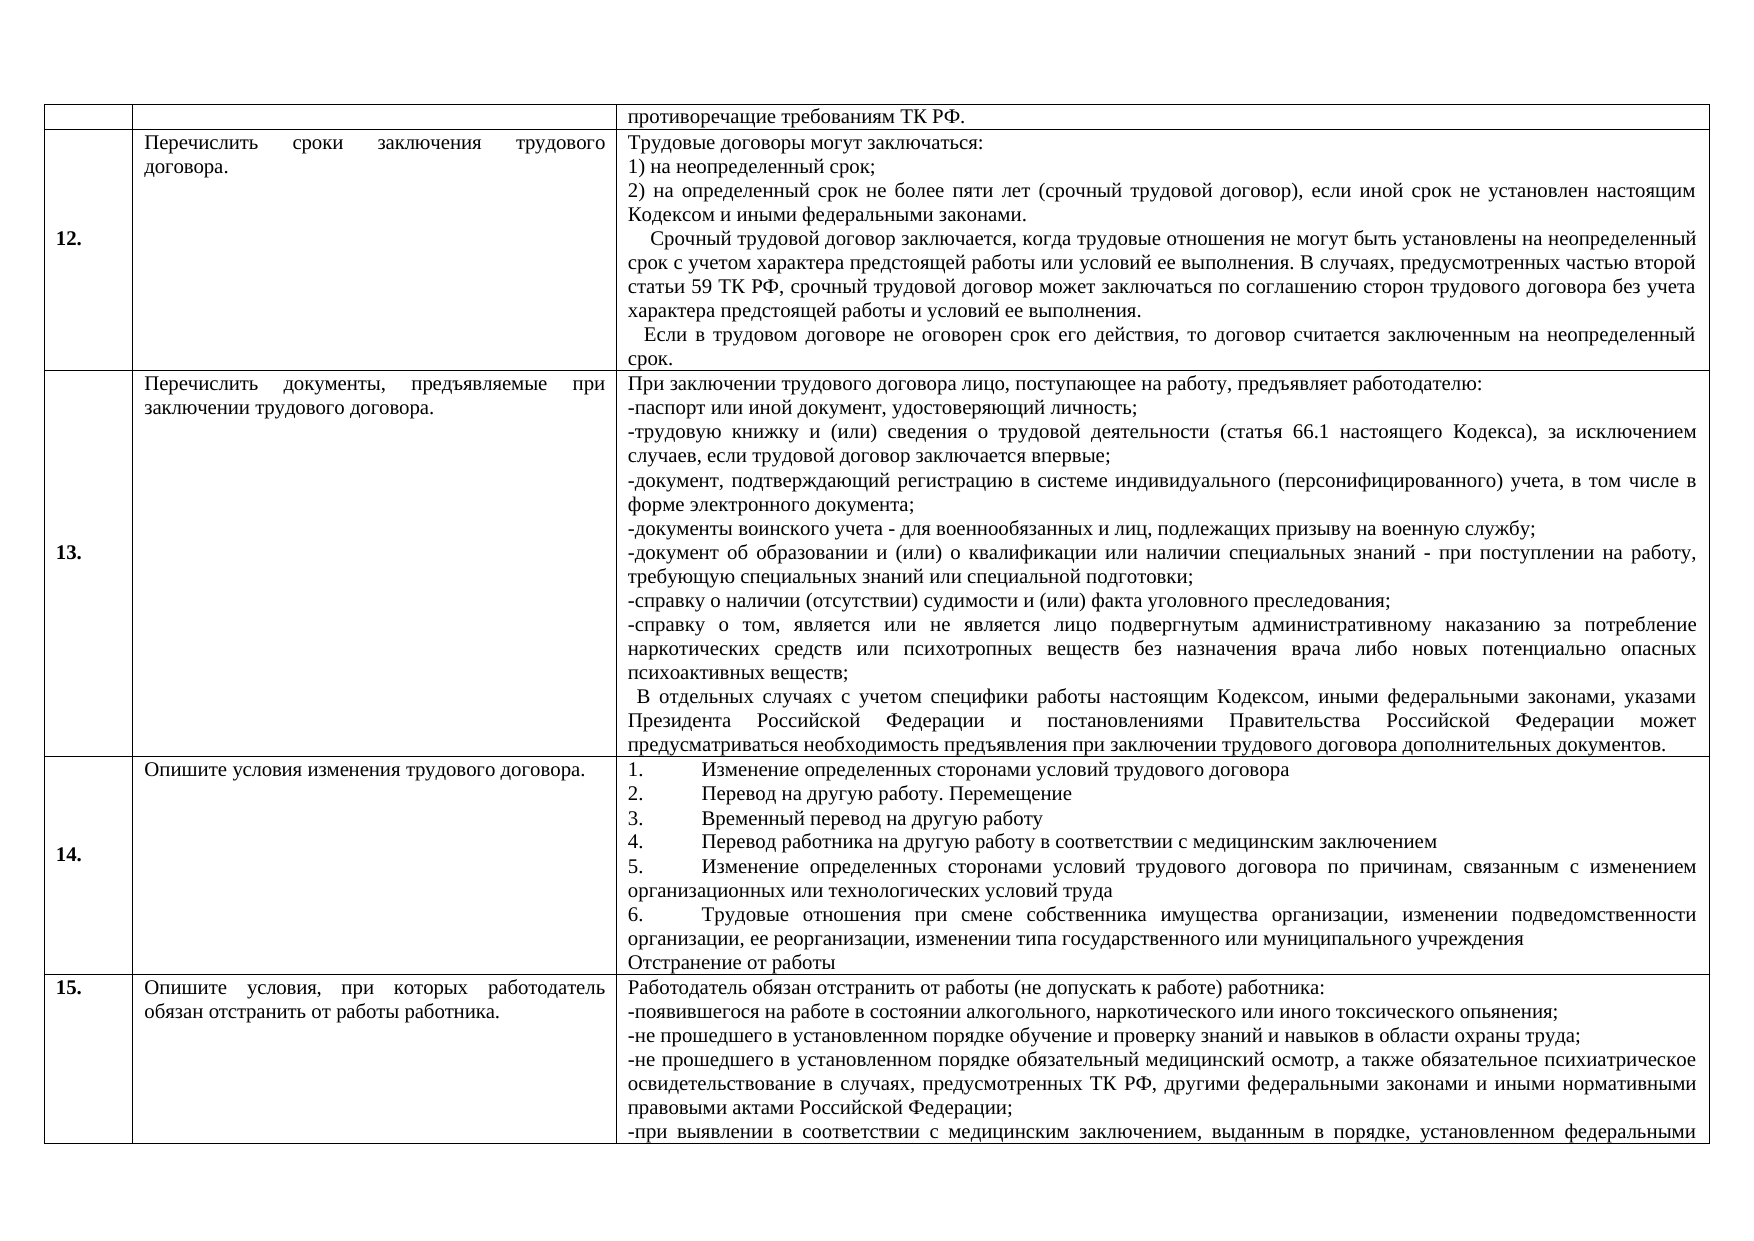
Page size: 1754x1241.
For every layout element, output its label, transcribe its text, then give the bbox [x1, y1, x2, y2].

table_cell Перечислить документы, предъявляемые при заключении трудового договора. [133, 371, 616, 756]
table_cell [617, 105, 1709, 128]
table_cell Опишите условия изменения трудового договора. [133, 757, 616, 974]
table_cell При заключении трудового договора лицо, поступающее на работу, предъявляет работодателю: -паспорт или иной документ, удостоверяющий личность; -трудовую книжку и (или) сведения о трудовой деятельности (статья 66.1 настоящего Кодекса), за исключением случаев, если трудовой договор заключается впервые; -документ, подтверждающий регистрацию в системе индивидуального (персонифицированного) учета, в том числе в форме электронного документа; -документы воинского учета - для военнообязанных и лиц, подлежащих призыву на военную службу; -документ об образовании и (или) о квалификации или наличии специальных знаний - при поступлении на работу, требующую специальных знаний или специальной подготовки; -справку о наличии (отсутствии) судимости и (или) факта уголовного преследования; -справку о том, является или не является лицо подвергнутым административному наказанию за потребление наркотических средств или психотропных веществ без назначения врача либо новых потенциально опасных психоактивных веществ; В отдельных случаях с учетом специфики работы настоящим Кодексом, иными федеральными законами, указами Президента Российской Федерации и постановлениями Правительства Российской Федерации может предусматриваться необходимость предъявления при заключении трудового договора дополнительных документов. [617, 371, 1709, 756]
table_cell [45, 130, 132, 370]
table_cell [45, 371, 132, 756]
table_cell [45, 975, 132, 1143]
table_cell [133, 975, 616, 1143]
table_cell Изменение определенных сторонами условий трудового договора Перевод на другую работу. Перемещение Временный перевод на другую работу Перевод работника на другую работу в соответствии с медицинским заключением Изменение определенных сторонами условий трудового договора по причинам, связанным с изменением организационных или технологических условий труда Трудовые отношения при смене собственника имущества организации, изменении подведомственности организации, ее реорганизации, изменении типа государственного или муниципального учреждения Отстранение от работы [617, 757, 1709, 974]
table_cell Перечислить сроки заключения трудового договора. [133, 130, 616, 370]
table_cell Трудовые договоры могут заключаться: 1) на неопределенный срок; 2) на определенный срок не более пяти лет (срочный трудовой договор), если иной срок не установлен настоящим Кодексом и иными федеральными законами. Срочный трудовой договор заключается, когда трудовые отношения не могут быть установлены на неопределенный срок с учетом характера предстоящей работы или условий ее выполнения. В случаях, предусмотренных частью второй статьи 59 ТК РФ, срочный трудовой договор может заключаться по соглашению сторон трудового договора без учета характера предстоящей работы и условий ее выполнения. Если в трудовом договоре не оговорен срок его действия, то договор считается заключенным на неопределенный срок. [617, 130, 1709, 370]
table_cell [133, 105, 616, 128]
table_cell [45, 757, 132, 974]
table_cell [45, 105, 132, 128]
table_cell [617, 975, 1709, 1143]
